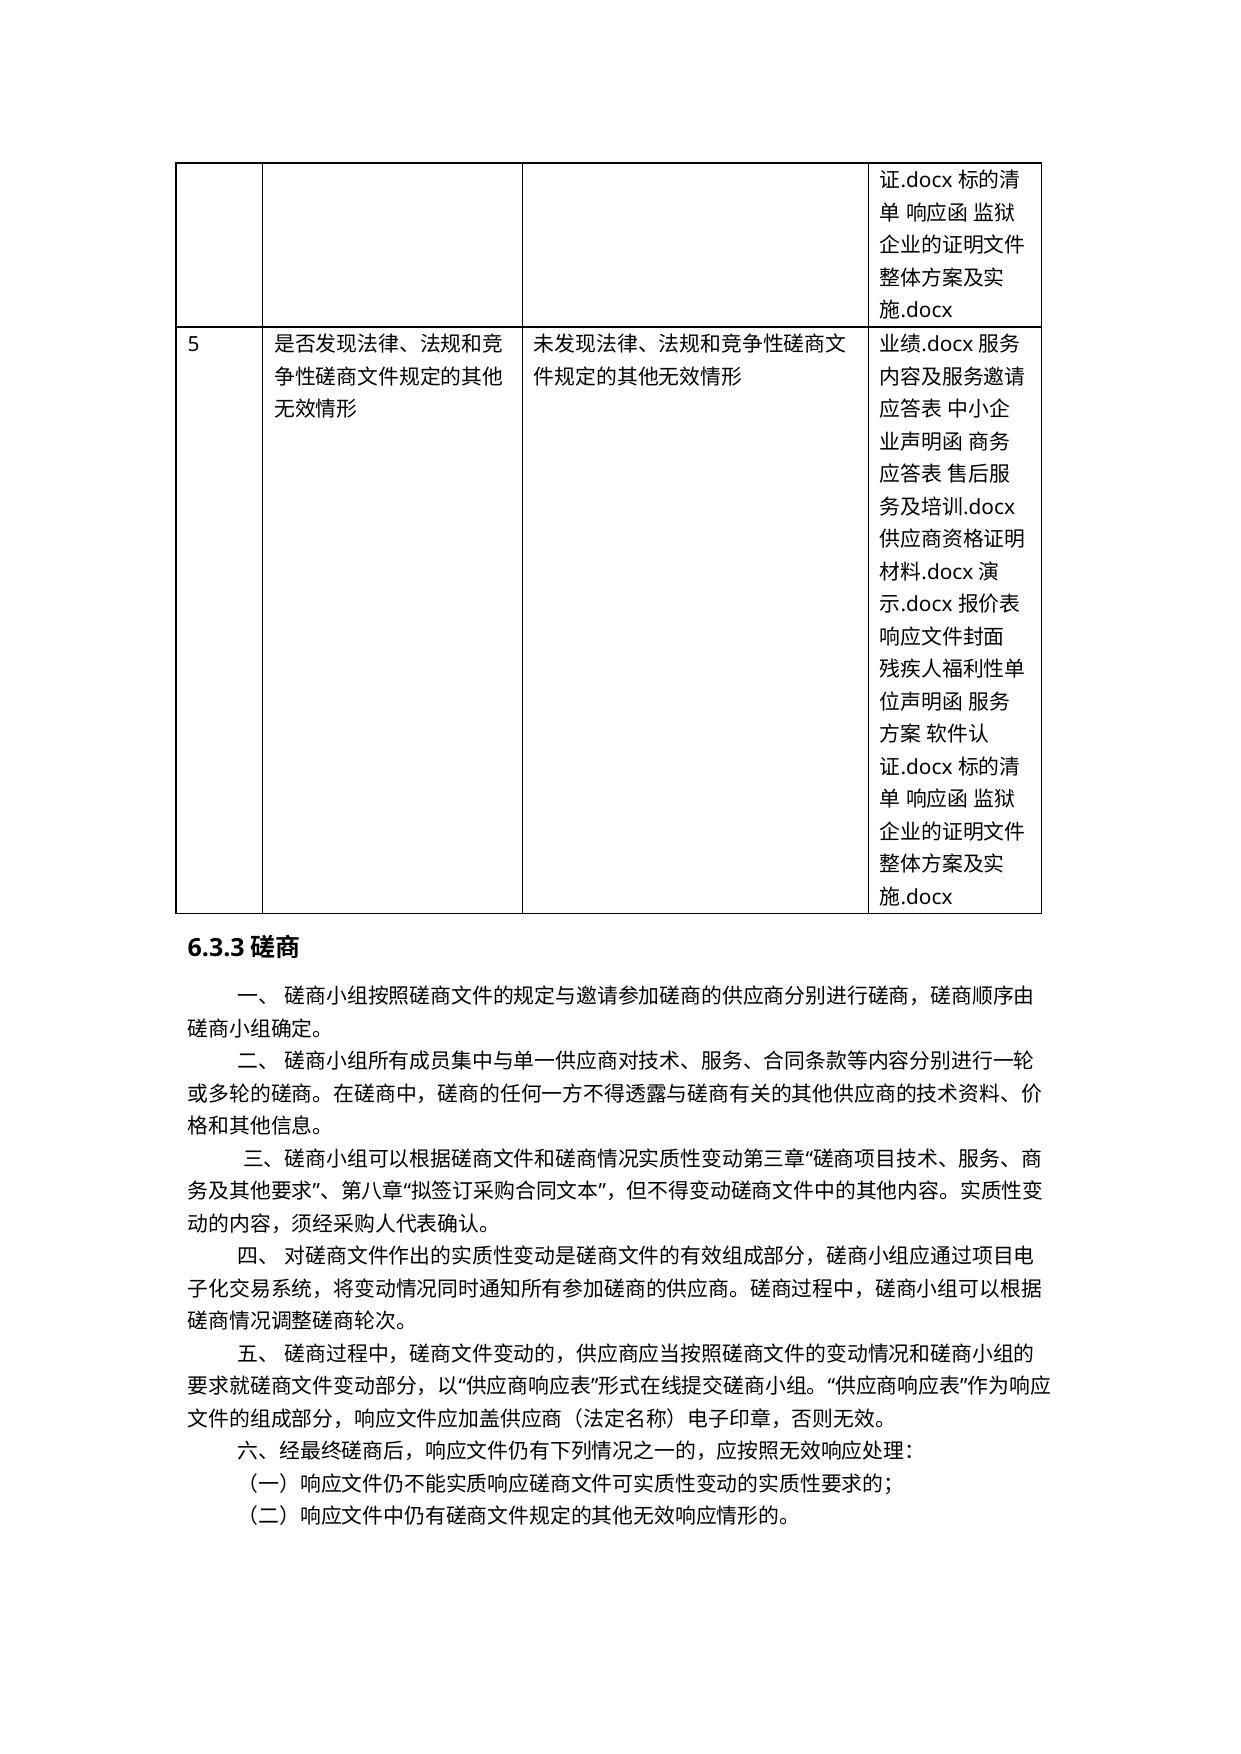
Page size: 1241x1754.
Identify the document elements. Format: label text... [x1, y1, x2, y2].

table_cell 未发现法律、法规和竞争性磋商文件规定的其他无效情形 [523, 328, 868, 913]
text （一）响应文件仍不能实质响应磋商文件可实质性变动的实质性要求的； [187, 1467, 1053, 1499]
text 四、 对磋商文件作出的实质性变动是磋商文件的有效组成部分，磋商小组应通过项目电子化交易系统，将变动情况同时通知所有参加磋商的供应商。磋商过程中，磋商小组可以根据磋商情况调整磋商轮次。 [187, 1239, 1053, 1337]
table_cell 是否发现法律、法规和竞争性磋商文件规定的其他无效情形 [263, 328, 522, 913]
text 二、 磋商小组所有成员集中与单一供应商对技术、服务、合同条款等内容分别进行一轮或多轮的磋商。在磋商中，磋商的任何一方不得透露与磋商有关的其他供应商的技术资料、价格和其他信息。 [187, 1044, 1053, 1142]
table_cell 5 [177, 328, 262, 913]
text 一、 磋商小组按照磋商文件的规定与邀请参加磋商的供应商分别进行磋商，磋商顺序由磋商小组确定。 [187, 979, 1053, 1044]
table_cell 业绩.docx 服务内容及服务邀请应答表 中小企业声明函 商务应答表 售后服务及培训.docx 供应商资格证明材料.docx 演示.docx 报价表 响应文件封面 残疾人福利性单位声明函 服务方案 软件认证.docx 标的清单 响应函 监狱企业的证明文件 整体方案及实施.docx [869, 328, 1041, 913]
text （二）响应文件中仍有磋商文件规定的其他无效响应情形的。 [187, 1499, 1053, 1532]
table_cell 4 [177, 164, 262, 326]
text 6.3.3磋商 [187, 914, 1053, 979]
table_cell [263, 164, 522, 326]
text 五、 磋商过程中，磋商文件变动的，供应商应当按照磋商文件的变动情况和磋商小组的要求就磋商文件变动部分，以“供应商响应表”形式在线提交磋商小组。“供应商响应表”作为响应文件的组成部分，响应文件应加盖供应商（法定名称）电子印章，否则无效。 [187, 1337, 1053, 1434]
text 六、经最终磋商后，响应文件仍有下列情况之一的，应按照无效响应处理： [187, 1434, 1053, 1467]
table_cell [523, 164, 868, 326]
text 三、磋商小组可以根据磋商文件和磋商情况实质性变动第三章“磋商项目技术、服务、商务及其他要求”、第八章“拟签订采购合同文本”，但不得变动磋商文件中的其他内容。实质性变动的内容，须经采购人代表确认。 [187, 1142, 1053, 1239]
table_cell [869, 164, 1041, 326]
